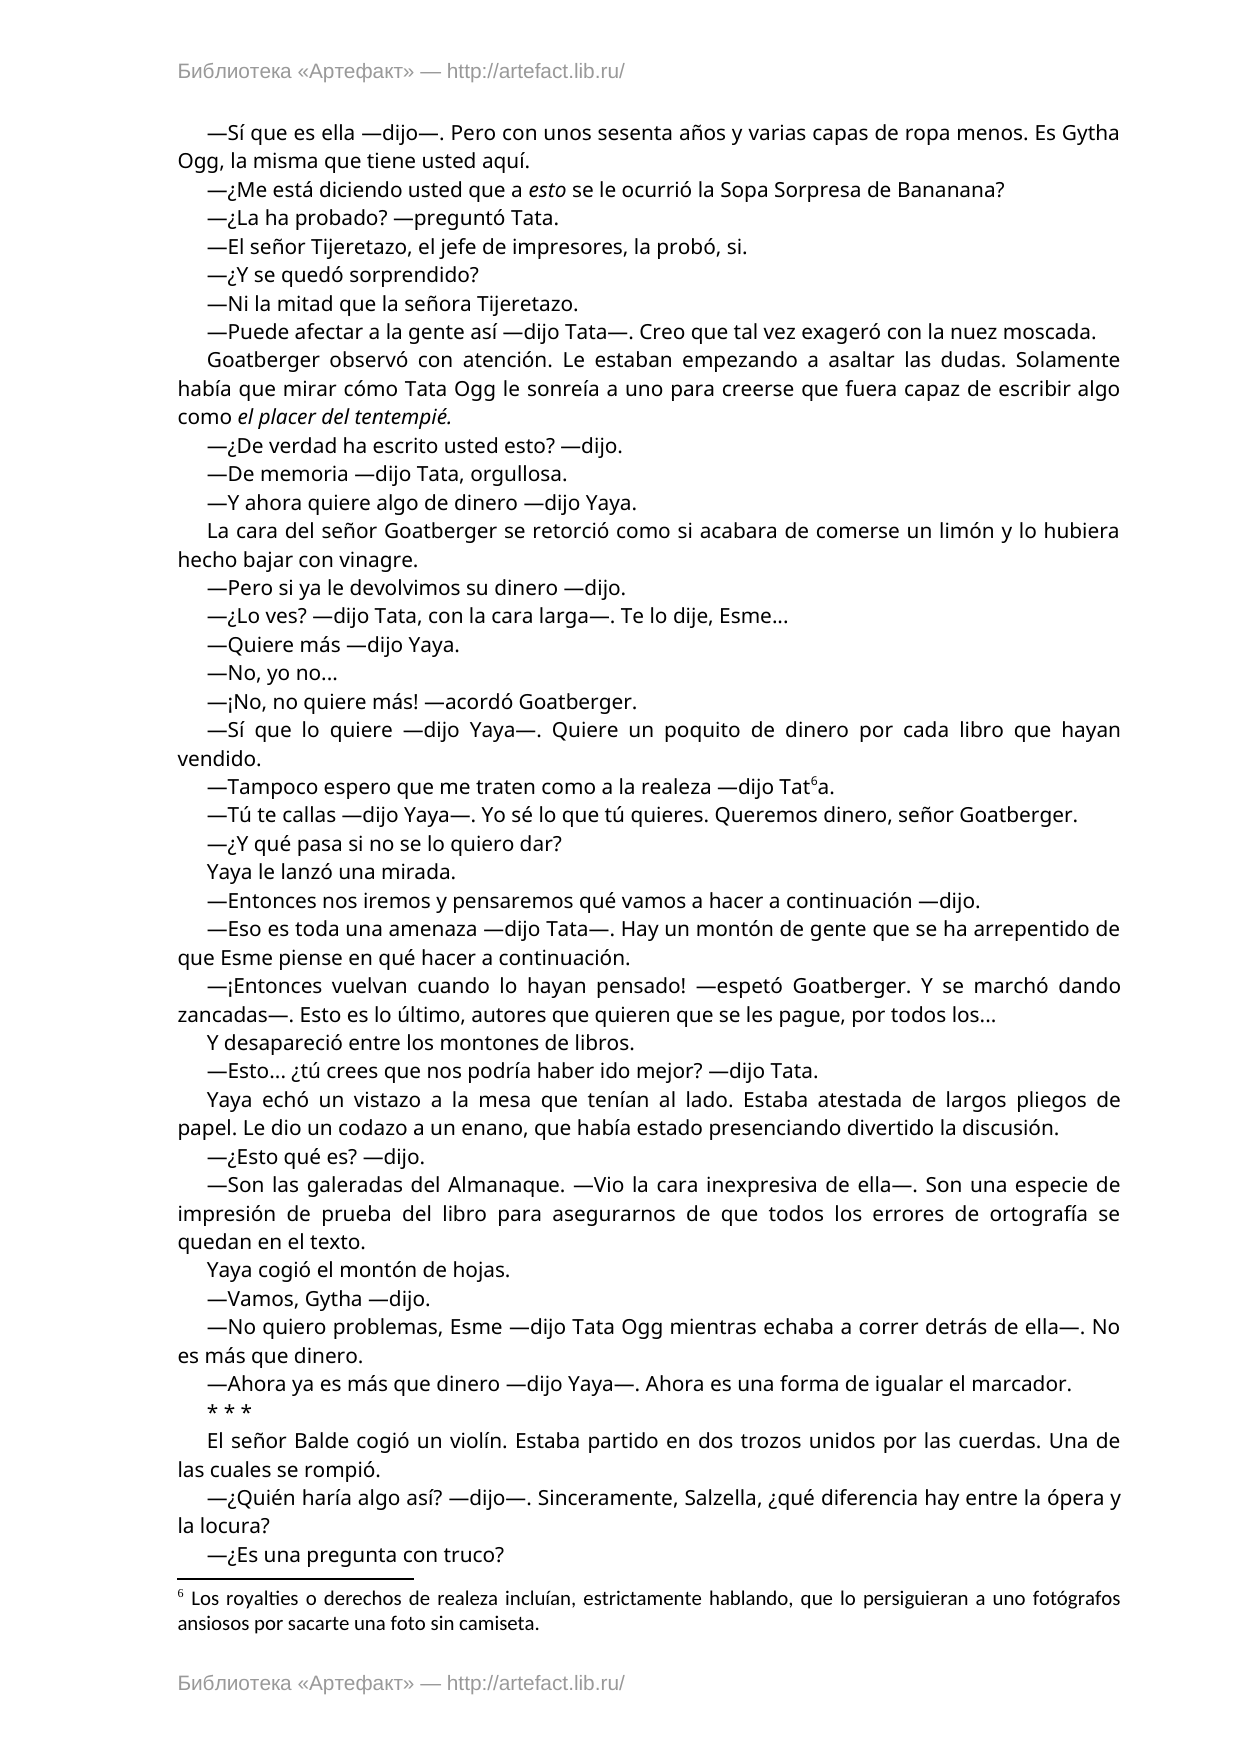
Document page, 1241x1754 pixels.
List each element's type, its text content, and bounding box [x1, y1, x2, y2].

text —¿Y qué pasa si no se lo quiero dar? [177, 829, 1122, 857]
text * * * [177, 1398, 1122, 1426]
text —Esto... ¿tú crees que nos podría haber ido mejor? —dijo Tata. [177, 1057, 1122, 1085]
text —Y ahora quiere algo de dinero —dijo Yaya. [177, 488, 1122, 516]
text Yaya echó un vistazo a la mesa que tenían al lado. Estaba atestada de largos pliegos de papel. Le dio un codazo a un enano, que había estado presenciando divertido la discusión. [177, 1085, 1122, 1142]
text —¿Esto qué es? —dijo. [177, 1142, 1122, 1170]
text Y desapareció entre los montones de libros. [177, 1028, 1122, 1057]
text —¡Entonces vuelvan cuando lo hayan pensado! —espetó Goatberger. Y se marchó dando zancadas—. Esto es lo último, autores que quieren que se les pague, por todos los... [177, 971, 1122, 1028]
text —¿La ha probado? —preguntó Tata. [177, 203, 1122, 232]
text —Sí que lo quiere —dijo Yaya—. Quiere un poquito de dinero por cada libro que hayan vendido. [177, 715, 1122, 772]
text —Son las galeradas del Almanaque. —Vio la cara inexpresiva de ella—. Son una especie de impresión de prueba del libro para asegurarnos de que todos los errores de ortografía se quedan en el texto. [177, 1170, 1122, 1256]
text —¿De verdad ha escrito usted esto? —dijo. [177, 431, 1122, 459]
text —Puede afectar a la gente así —dijo Tata—. Creo que tal vez exageró con la nuez moscada. [177, 317, 1122, 346]
text —Ahora ya es más que dinero —dijo Yaya—. Ahora es una forma de igualar el marcador. [177, 1369, 1122, 1398]
text Yaya cogió el montón de hojas. [177, 1256, 1122, 1284]
text —¿Y se quedó sorprendido? [177, 260, 1122, 289]
text —Entonces nos iremos y pensaremos qué vamos a hacer a continuación —dijo. [177, 886, 1122, 914]
text —Tú te callas —dijo Yaya—. Yo sé lo que tú quieres. Queremos dinero, señor Goatberger. [177, 801, 1122, 829]
text —¿Quién haría algo así? —dijo—. Sinceramente, Salzella, ¿qué diferencia hay entre la ópera y la locura? [177, 1483, 1122, 1540]
text —El señor Tijeretazo, el jefe de impresores, la probó, si. [177, 232, 1122, 260]
text La cara del señor Goatberger se retorció como si acabara de comerse un limón y lo hubiera hecho bajar con vinagre. [177, 516, 1122, 573]
text El señor Balde cogió un violín. Estaba partido en dos trozos unidos por las cuerdas. Una de las cuales se rompió. [177, 1426, 1122, 1483]
text —¡No, no quiere más! —acordó Goatberger. [177, 687, 1122, 715]
text —De memoria —dijo Tata, orgullosa. [177, 459, 1122, 488]
text —Vamos, Gytha —dijo. [177, 1284, 1122, 1312]
text —Ni la mitad que la señora Tijeretazo. [177, 289, 1122, 317]
text Yaya le lanzó una mirada. [177, 857, 1122, 886]
text —¿Es una pregunta con truco? [177, 1540, 1122, 1568]
text —Eso es toda una amenaza —dijo Tata—. Hay un montón de gente que se ha arrepentido de que Esme piense en qué hacer a continuación. [177, 914, 1122, 971]
text —Quiere más —dijo Yaya. [177, 630, 1122, 658]
text —Tampoco espero que me traten como a la realeza —dijo Tata. [177, 772, 1122, 801]
text —Sí que es ella —dijo—. Pero con unos sesenta años y varias capas de ropa menos. Es Gytha Ogg, la misma que tiene usted aquí. [177, 118, 1122, 175]
text —No, yo no... [177, 658, 1122, 687]
text —¿Lo ves? —dijo Tata, con la cara larga—. Te lo dije, Esme... [177, 602, 1122, 630]
text —¿Me está diciendo usted que a esto se le ocurrió la Sopa Sorpresa de Bananana? [177, 175, 1122, 203]
text Goatberger observó con atención. Le estaban empezando a asaltar las dudas. Solamente había que mirar cómo Tata Ogg le sonreía a uno para creerse que fuera capaz de escribir algo como el placer del tentempié. [177, 346, 1122, 431]
text —Pero si ya le devolvimos su dinero —dijo. [177, 573, 1122, 602]
text —No quiero problemas, Esme —dijo Tata Ogg mientras echaba a correr detrás de ella—. No es más que dinero. [177, 1312, 1122, 1369]
